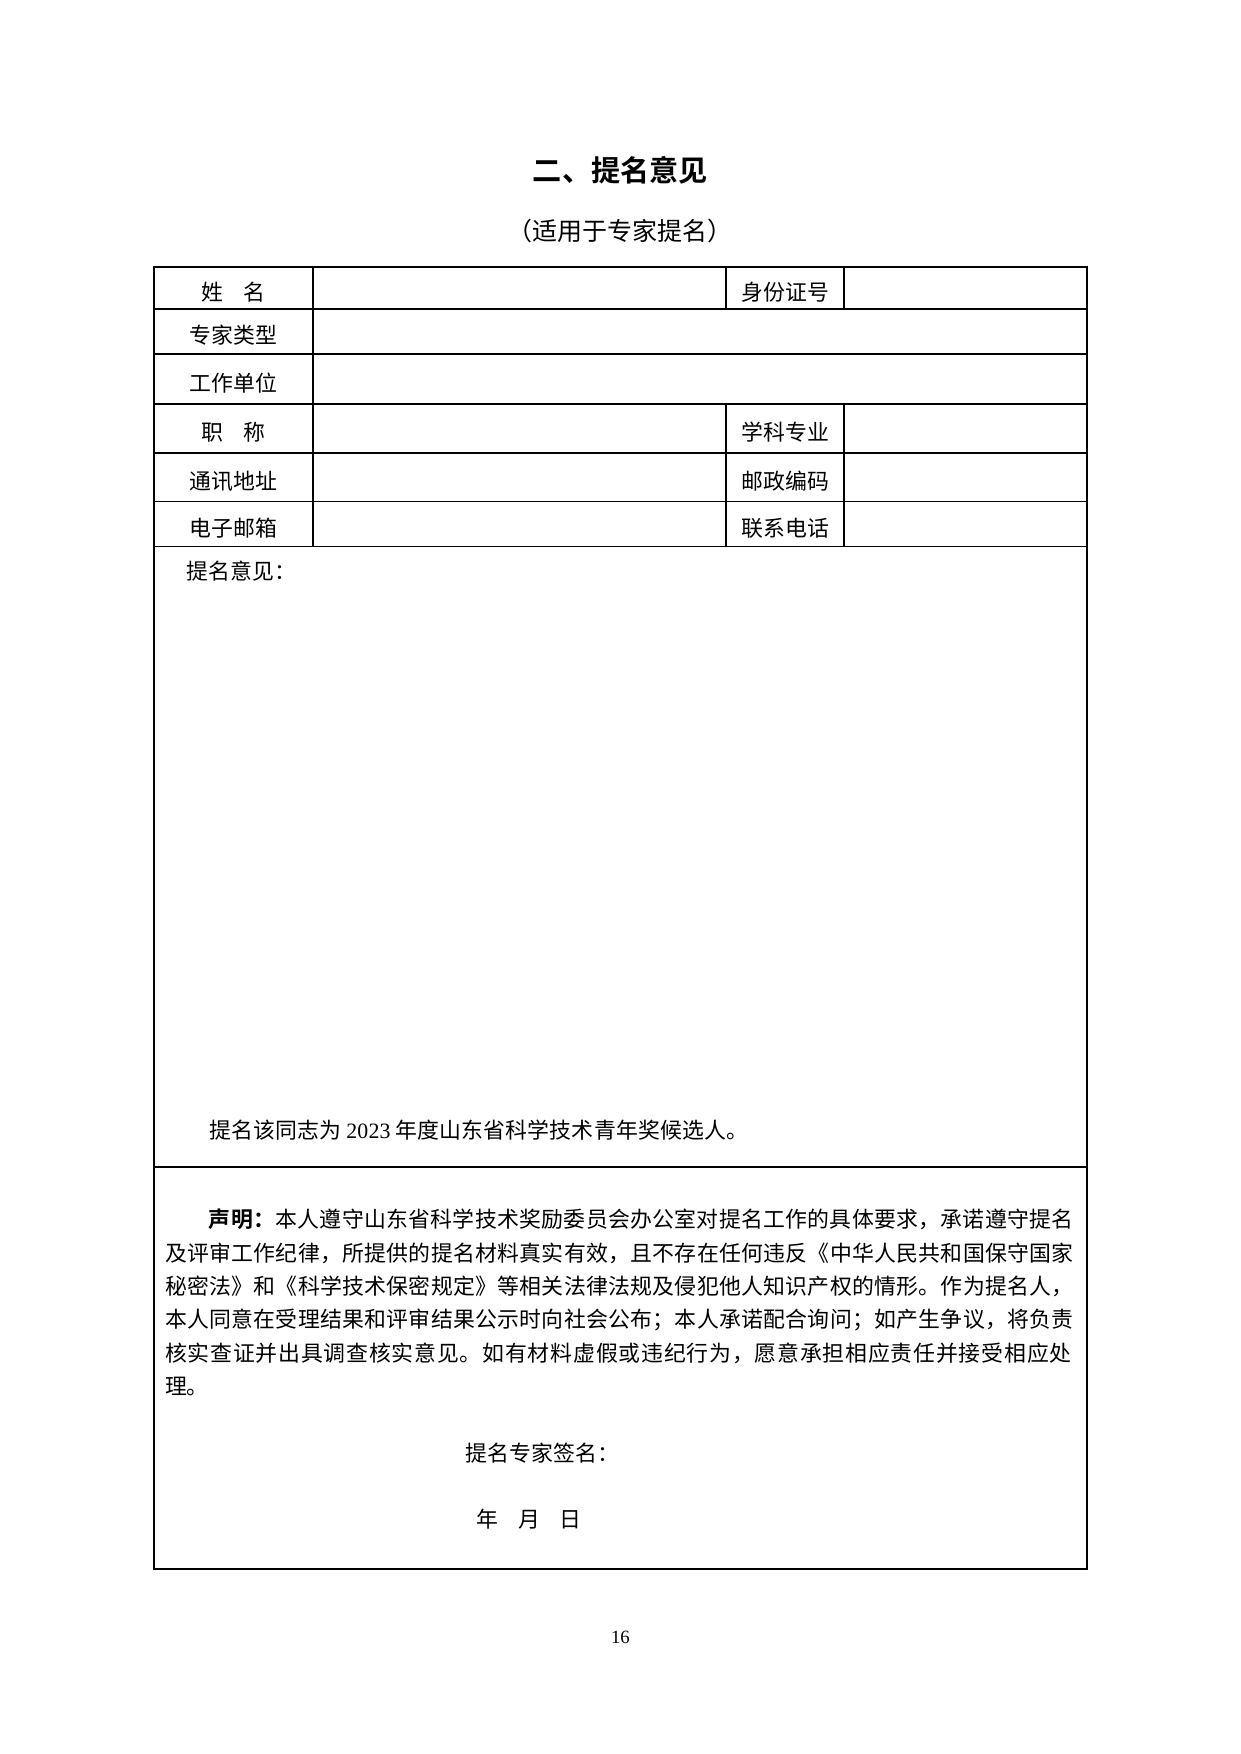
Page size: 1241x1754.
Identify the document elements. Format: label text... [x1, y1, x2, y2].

table_cell [314, 355, 1086, 402]
table_header [314, 268, 725, 308]
table_cell 电子邮箱 [155, 502, 312, 546]
table_header 身份证号 [727, 268, 843, 308]
table_cell 职 称 [155, 405, 312, 452]
table_cell 学科专业 [727, 405, 843, 452]
table_cell 声明：本人遵守山东省科学技术奖励委员会办公室对提名工作的具体要求，承诺遵守提名及评审工作纪律，所提供的提名材料真实有效，且不存在任何违反《中华人民共和国保守国家秘密法》和《科学技术保密规定》等相关法律法规及侵犯他人知识产权的情形。作为提名人，本人同意在受理结果和评审结果公示时向社会公布；本人承诺配合询问；如产生争议，将负责核实查证并出具调查核实意见。如有材料虚假或违纪行为，愿意承担相应责任并接受相应处理。 提名专家签名： 年 月 日 [155, 1168, 1086, 1568]
table_cell 提名意见： [155, 547, 1086, 587]
table_header [845, 268, 1086, 308]
text 二、提名意见 [165, 148, 1075, 190]
table_cell 通讯地址 [155, 454, 312, 501]
table_cell 专家类型 [155, 310, 312, 353]
table_cell [314, 502, 725, 546]
table_cell [845, 454, 1086, 501]
table_cell [314, 454, 725, 501]
table_cell [845, 405, 1086, 452]
table_cell [314, 405, 725, 452]
table_cell 邮政编码 [727, 454, 843, 501]
table_cell 联系电话 [727, 502, 843, 546]
text （适用于专家提名） [165, 211, 1075, 247]
table_cell 工作单位 [155, 355, 312, 402]
table_cell [314, 310, 1086, 353]
table_header 姓 名 [155, 268, 312, 308]
table_cell 提名该同志为2023年度山东省科学技术青年奖候选人。 [155, 588, 1086, 1166]
table_cell [845, 502, 1086, 546]
